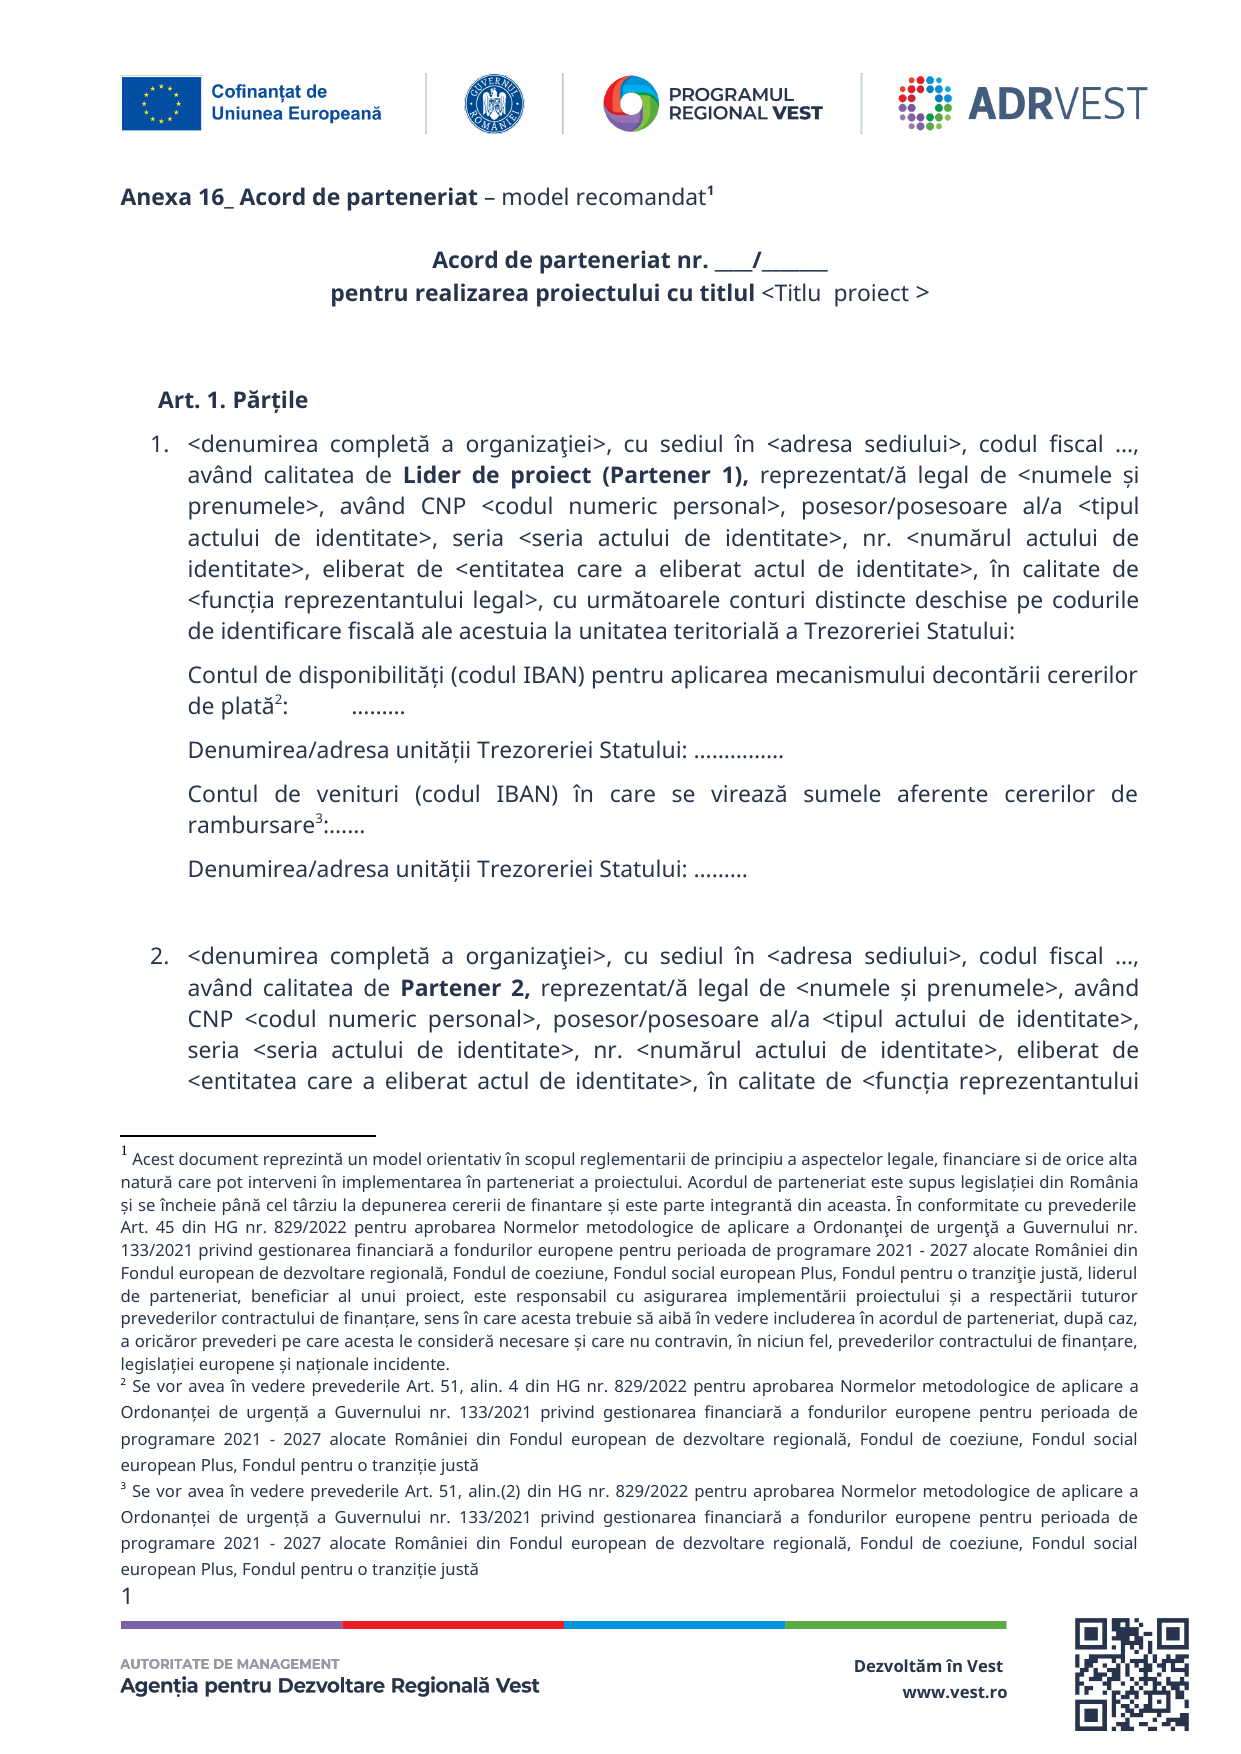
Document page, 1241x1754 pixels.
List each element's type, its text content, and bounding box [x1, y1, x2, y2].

text pentru realizarea proiectului cu titlul <Titlu proiect > [120, 275, 1139, 309]
list <denumirea completă a organizaţiei>, cu sediul în <adresa sediului>, codul fiscal …, având calitatea de Lider de proiect (Partener 1), reprezentat/ă legal de <numele și prenumele>, având CNP <codul numeric personal>, posesor/posesoare al/a <tipul actului de identitate>, seria <seria actului de identitate>, nr. <numărul actului de identitate>, eliberat de <entitatea care a eliberat actul de identitate>, în calitate de <funcția reprezentantului legal>, cu următoarele conturi distincte deschise pe codurile de identificare fiscală ale acestuia la unitatea teritorială a Trezoreriei Statului: [150, 428, 1139, 647]
list Contul de venituri (codul IBAN) în care se virează sumele aferente cererilor de rambursare:…… [187, 778, 1139, 840]
text Anexa 16_ Acord de parteneriat – model recomandat [120, 181, 1139, 212]
subtitle Părţile [158, 384, 1139, 415]
picture [120, 73, 1148, 134]
list Contul de disponibilități (codul IBAN) pentru aplicarea mecanismului decontării cererilor de plată: ……… [187, 659, 1139, 722]
list Denumirea/adresa unității Trezoreriei Statului: …………… [187, 734, 1139, 765]
picture [61, 1621, 563, 1629]
list Denumirea/adresa unității Trezoreriei Statului: ……… [187, 853, 1139, 884]
text Acord de parteneriat nr. ____/_______ [120, 244, 1139, 275]
picture [786, 1609, 1198, 1740]
list <denumirea completă a organizaţiei>, cu sediul în <adresa sediului>, codul fiscal …, având calitatea de Partener 2, reprezentat/ă legal de <numele și prenumele>, având CNP <codul numeric personal>, posesor/posesoare al/a <tipul actului de identitate>, seria <seria actului de identitate>, nr. <numărul actului de identitate>, eliberat de <entitatea care a eliberat actul de identitate>, în calitate de <funcția reprezentantului legal>, cu următoarele conturi distincte deschise pe codurile de identificare fiscală ale acestuia la unitatea teritorială a Trezoreriei Statului: [150, 940, 1139, 1097]
